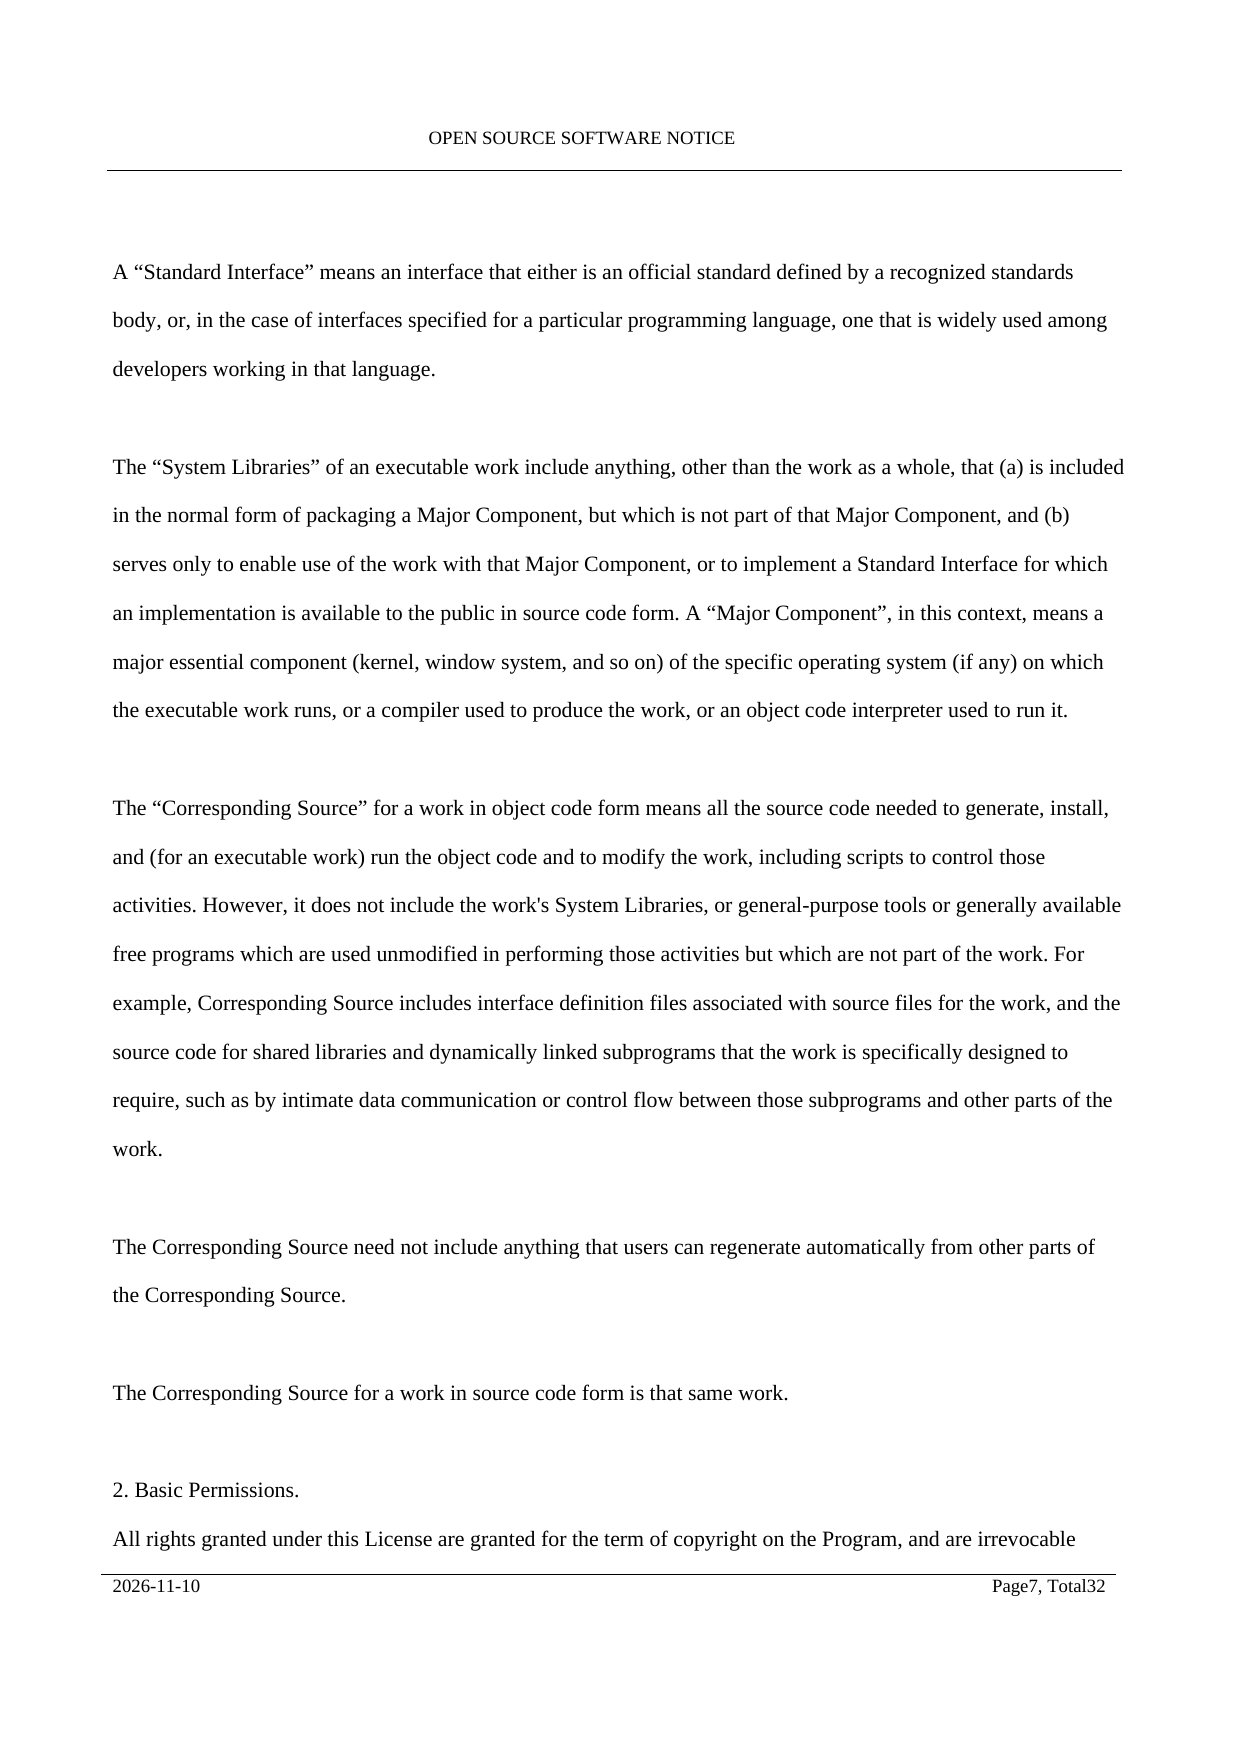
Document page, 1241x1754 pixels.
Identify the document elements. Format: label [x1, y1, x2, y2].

text [112, 206, 1128, 1555]
